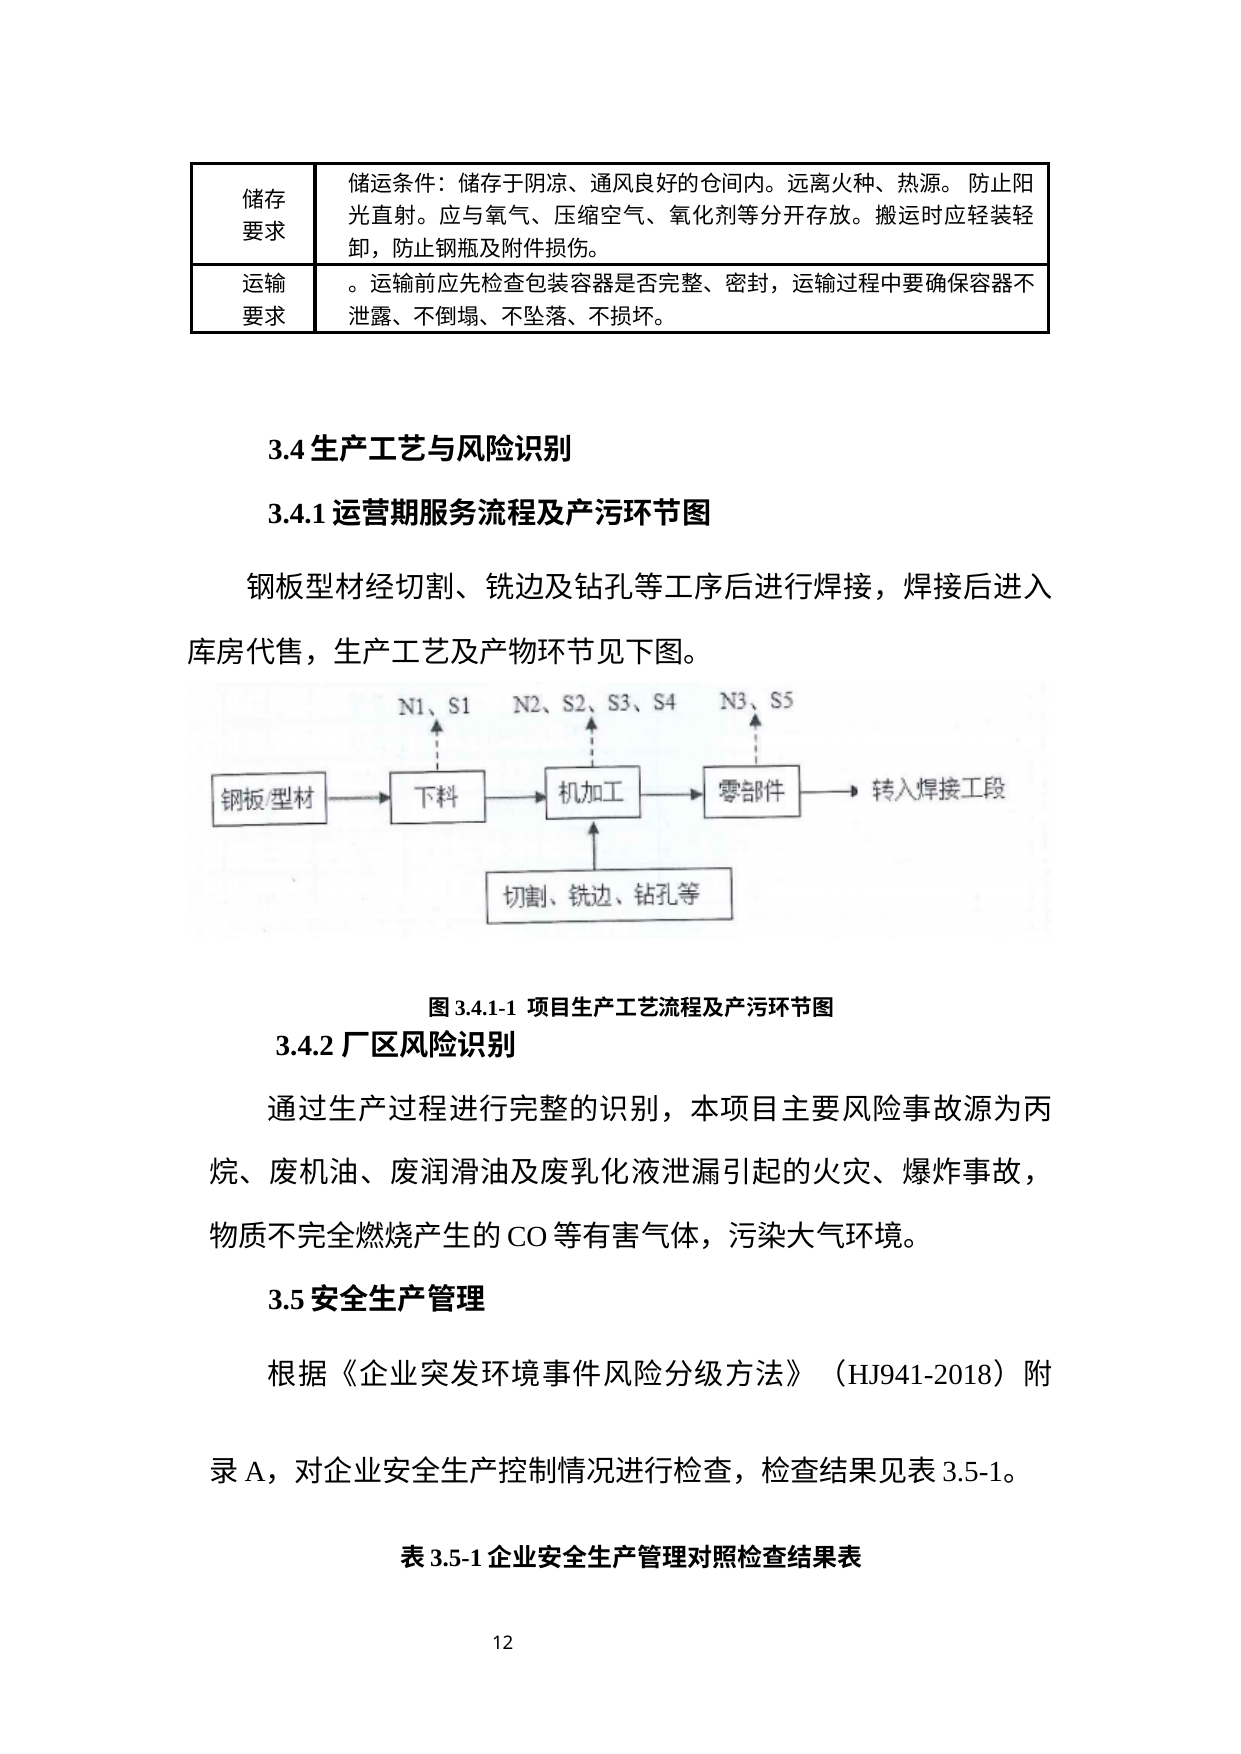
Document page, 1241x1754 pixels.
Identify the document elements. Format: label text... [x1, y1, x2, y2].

table_cell 运输 要求 [193, 266, 313, 331]
text 通过生产过程进行完整的识别，本项目主要风险事故源为丙烷、废机油、废润滑油及废乳化液泄漏引起的火灾、爆炸事故，物质不完全燃烧产生的CO等有害气体，污染大气环境。 [209, 1085, 1053, 1254]
list 表3.5-1企业安全生产管理对照检查结果表 [209, 1523, 1053, 1588]
text 图3.4.1-1 项目生产工艺流程及产污环节图 [209, 989, 1053, 1022]
table_cell 储运条件：储存于阴凉、通风良好的仓间内。远离火种、热源。 防止阳光直射。应与氧气、压缩空气、氧化剂等分开存放。搬运时应轻装轻卸，防止钢瓶及附件损伤。 [317, 165, 1047, 263]
subtitle 3.4.2 厂区风险识别 [187, 1022, 1053, 1064]
subtitle 3.4生产工艺与风险识别 [209, 426, 1053, 468]
text 根据《企业突发环境事件风险分级方法》（HJ941-2018）附录A，对企业安全生产控制情况进行检查，检查结果见表3.5-1。 [209, 1339, 1053, 1502]
subtitle 3.4.1运营期服务流程及产污环节图 [209, 489, 1053, 532]
text 钢板型材经切割、铣边及钻孔等工序后进行焊接，焊接后进入库房代售，生产工艺及产物环节见下图。 [187, 553, 1053, 682]
table_cell 储存 要求 [193, 165, 313, 263]
subtitle 3.5安全生产管理 [209, 1276, 1053, 1318]
table_cell 。运输前应先检查包装容器是否完整、密封，运输过程中要确保容器不泄露、不倒塌、不坠落、不损坏。 [317, 266, 1047, 331]
picture [187, 682, 1053, 938]
